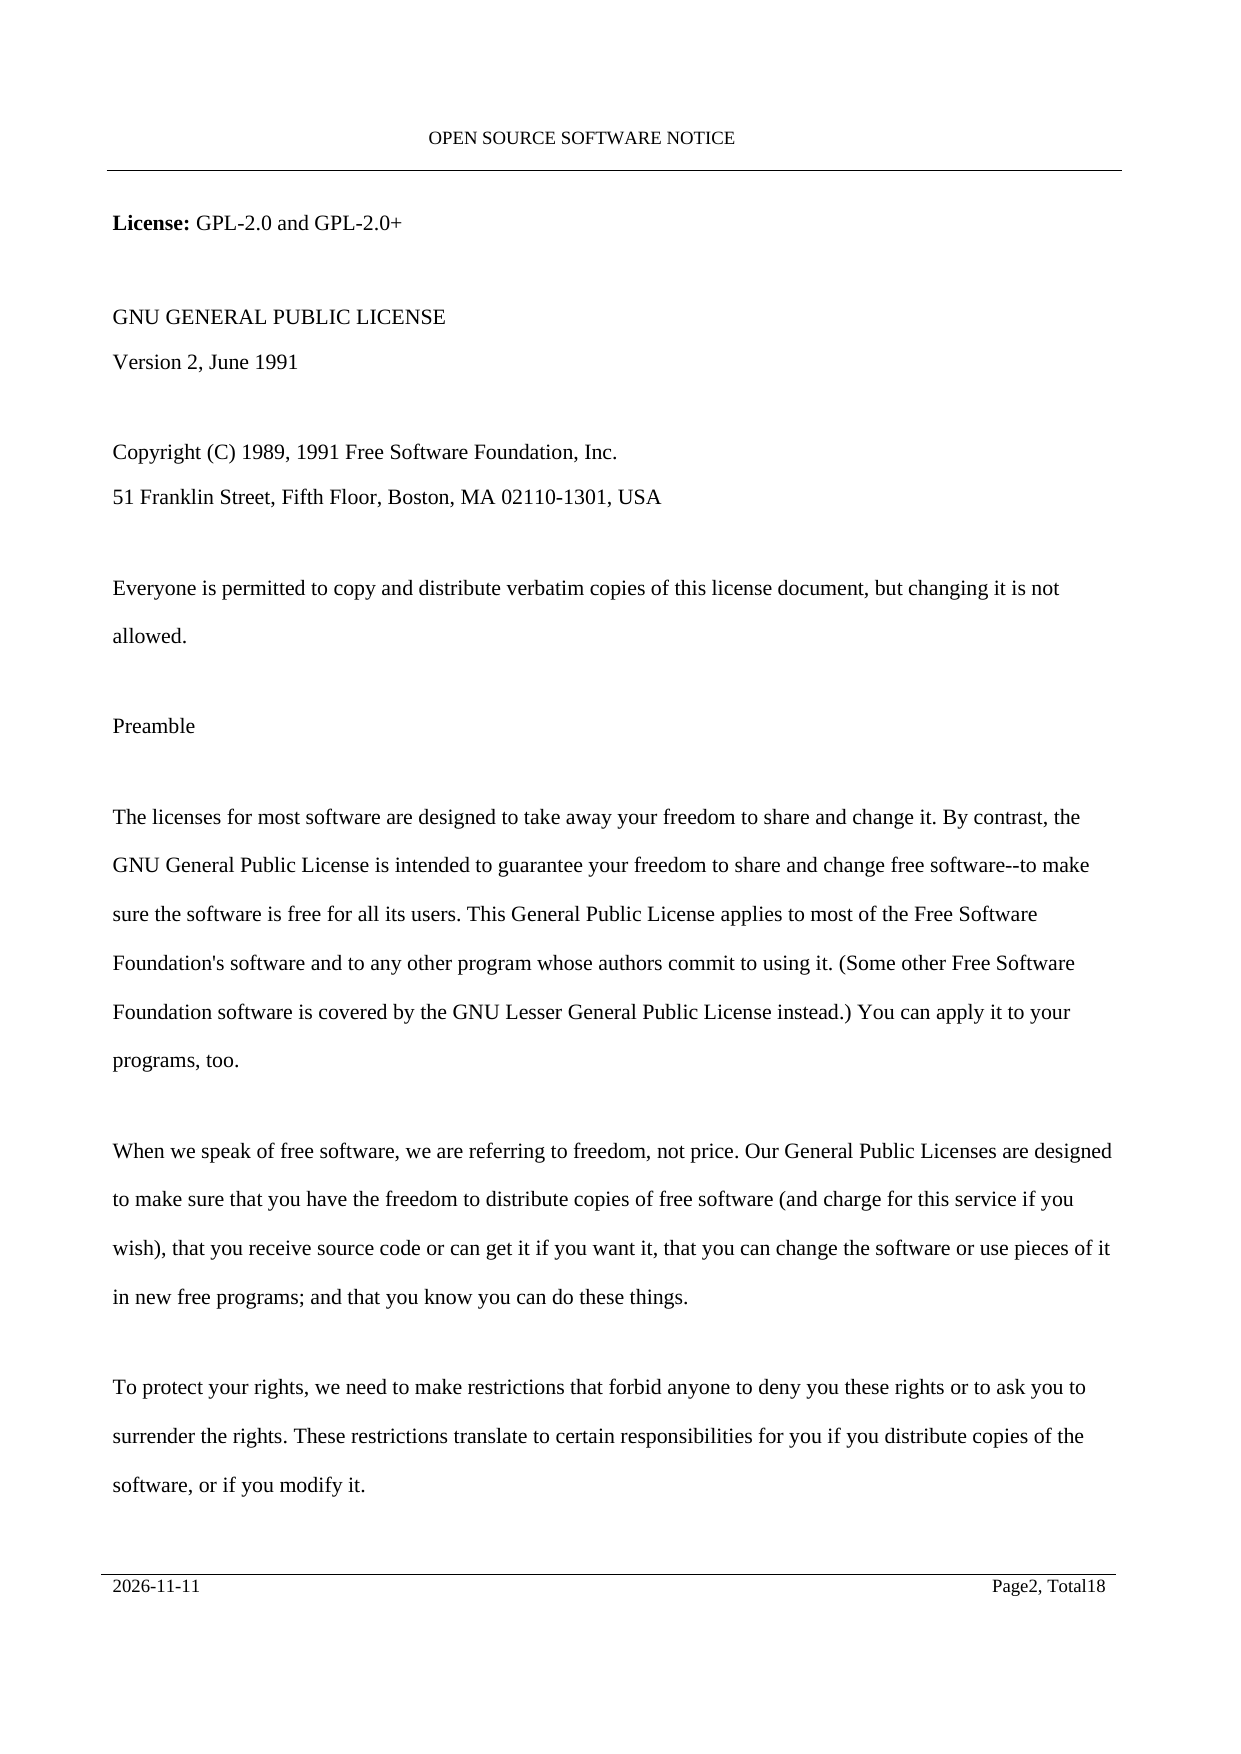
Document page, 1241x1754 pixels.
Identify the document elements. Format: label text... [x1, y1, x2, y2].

text Version 2, June 1991 [112, 345, 1128, 378]
text When we speak of free software, we are referring to freedom, not price. Our General Public Licenses are designed to make sure that you have the freedom to distribute copies of free software (and charge for this service if you wish), that you receive source code or can get it if you want it, that you can change the software or use pieces of it in new free programs; and that you know you can do these things. [112, 1134, 1128, 1313]
text To protect your rights, we need to make restrictions that forbid anyone to deny you these rights or to ask you to surrender the rights. These restrictions translate to certain responsibilities for you if you distribute copies of the software, or if you modify it. [112, 1370, 1128, 1500]
text 51 Franklin Street, Fifth Floor, Boston, MA 02110-1301, USA [112, 481, 1128, 513]
text Everyone is permitted to copy and distribute verbatim copies of this license document, but changing it is not allowed. [112, 571, 1128, 652]
text Copyright (C) 1989, 1991 Free Software Foundation, Inc. [112, 436, 1128, 468]
text License: GPL-2.0 and GPL-2.0+ [112, 206, 1128, 239]
text The licenses for most software are designed to take away your freedom to share and change it. By contrast, the GNU General Public License is intended to guarantee your freedom to share and change free software--to make sure the software is free for all its users. This General Public License applies to most of the Free Software Foundation's software and to any other program whose authors commit to using it. (Some other Free Software Foundation software is covered by the GNU Lesser General Public License instead.) You can apply it to your programs, too. [112, 800, 1128, 1076]
text GNU GENERAL PUBLIC LICENSE [112, 251, 1128, 333]
text Preamble [112, 710, 1128, 742]
